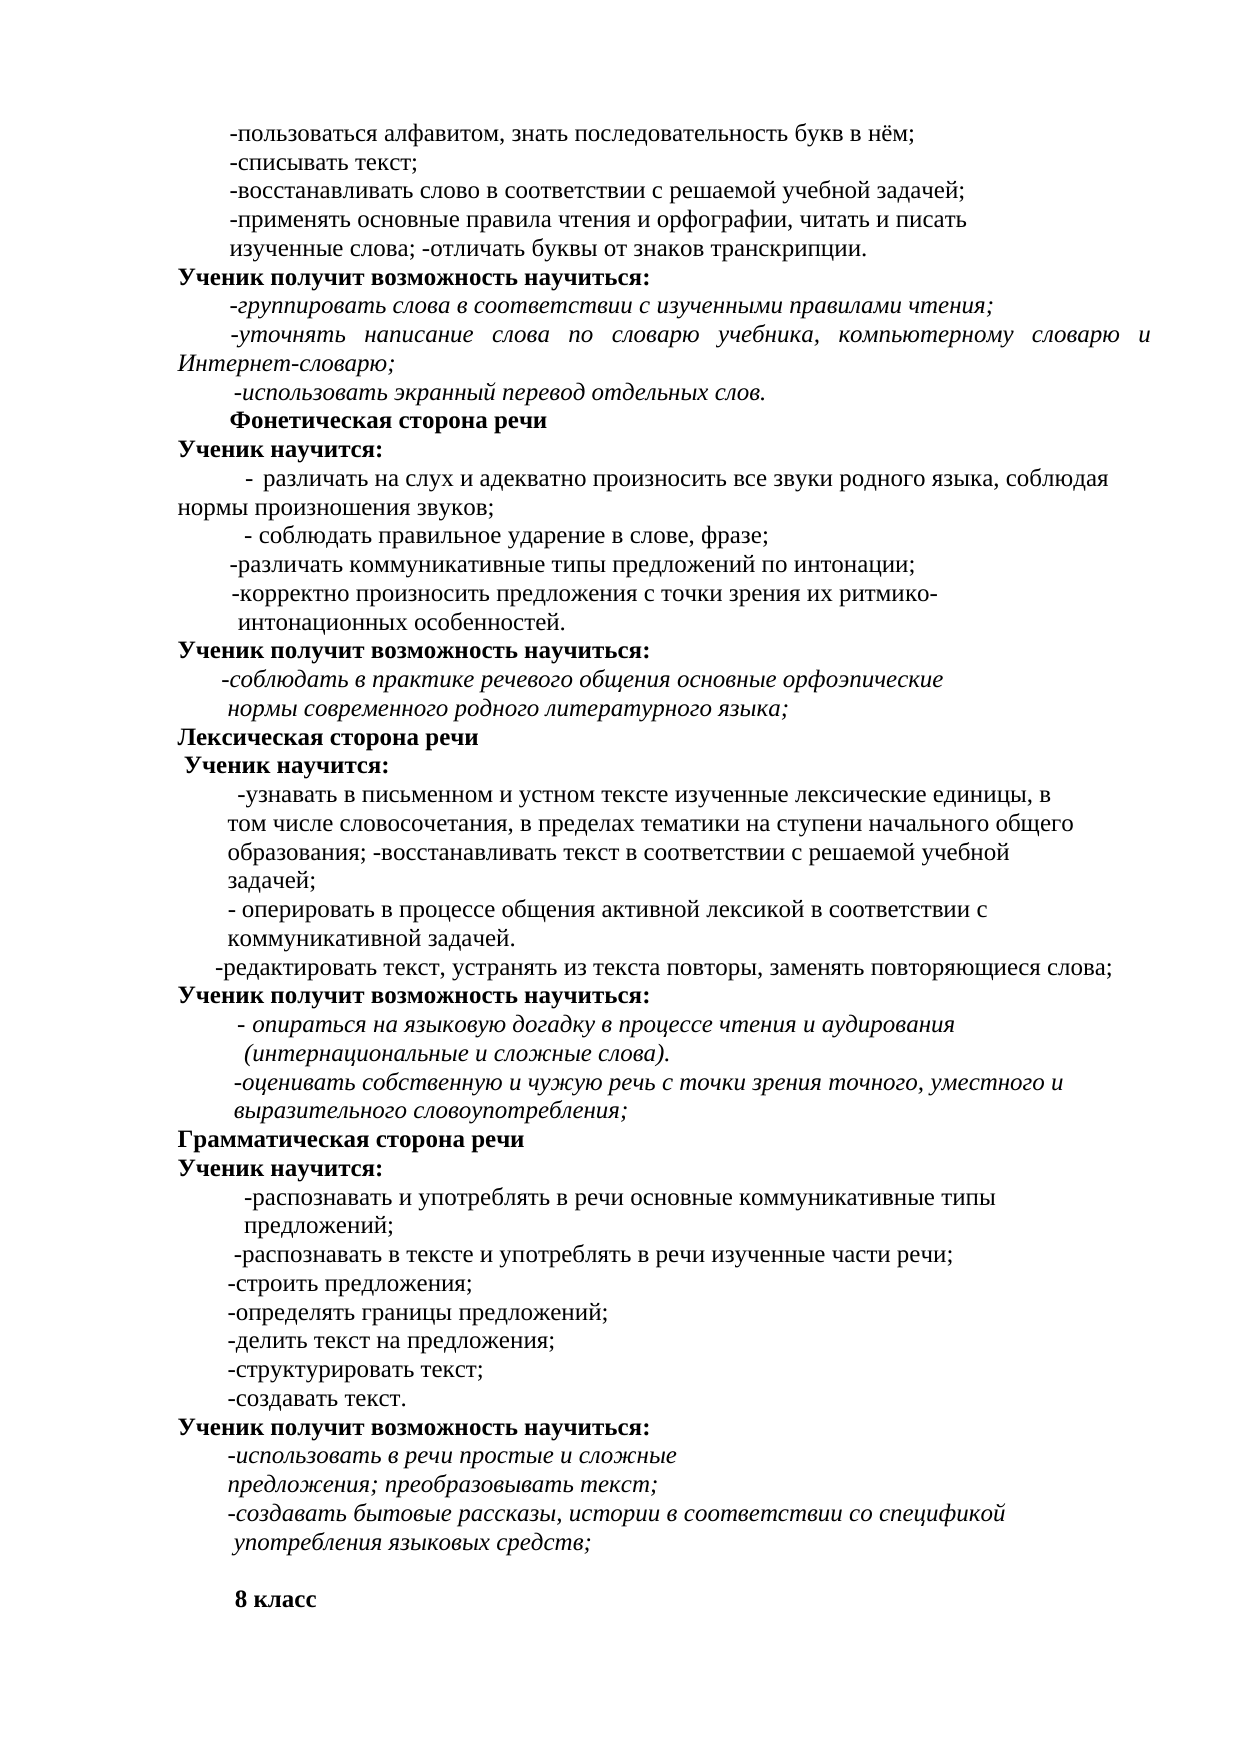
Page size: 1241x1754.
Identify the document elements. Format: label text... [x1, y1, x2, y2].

text Ученик научится: [177, 434, 1152, 463]
text Лексическая сторона речи [177, 722, 1152, 751]
text -группировать слова в соответствии с изученными правилами чтения; [229, 291, 1152, 319]
text -создавать бытовые рассказы, истории в соответствии со спецификой употребления языковых средств; [227, 1498, 1087, 1556]
text Ученик научится: [177, 751, 1152, 779]
list различать на слух и адекватно произносить все звуки родного языка, соблюдая нормы произношения звуков; [177, 463, 1152, 521]
text -восстанавливать слово в соответствии с решаемой учебной задачей; [229, 176, 1152, 204]
text -редактировать текст, устранять из текста повторы, заменять повторяющиеся слова; [215, 952, 1152, 981]
text -делить текст на предложения; [227, 1326, 1152, 1354]
text -различать коммуникативные типы предложений по интонации; [229, 549, 1152, 578]
text Фонетическая сторона речи [229, 406, 1152, 434]
text -распознавать и употреблять в речи основные коммуникативные типы предложений; [244, 1182, 1152, 1239]
list оперировать в процессе общения активной лексикой в соответствии с коммуникативной задачей. [227, 894, 1114, 952]
text -корректно произносить предложения с точки зрения их ритмико-интонационных особенностей. [231, 578, 1033, 636]
text -создавать текст. [227, 1383, 1152, 1412]
text Грамматическая сторона речи [177, 1124, 1152, 1153]
text -уточнять написание слова по словарю учебника, компьютерному словарю и Интернет-словарю; [177, 319, 1152, 377]
text -определять границы предложений; [227, 1297, 1152, 1326]
list опираться на языковую догадку в процессе чтения и аудирования (интернациональные и сложные слова). [237, 1009, 1131, 1067]
text Ученик получит возможность научиться: [177, 981, 1152, 1009]
text -пользоваться алфавитом, знать последовательность букв в нём; [229, 118, 1152, 147]
text -распознавать в тексте и употреблять в речи изученные части речи; [233, 1239, 1152, 1268]
text -структурировать текст; [227, 1354, 1152, 1383]
text -оценивать собственную и чужую речь с точки зрения точного, уместного и выразительного словоупотребления; [233, 1067, 1152, 1124]
text -соблюдать в практике речевого общения основные орфоэпические нормы современного родного литературного языка; [221, 664, 947, 722]
text 8 класс [229, 1584, 1152, 1613]
text -использовать в речи простые и сложные предложения; преобразовывать текст; [227, 1441, 760, 1498]
text Ученик получит возможность научиться: [177, 1412, 1152, 1441]
text -списывать текст; [229, 147, 1152, 176]
text Ученик получит возможность научиться: [177, 262, 1152, 291]
text -строить предложения; [227, 1268, 1152, 1297]
text Ученик получит возможность научиться: [177, 636, 1152, 664]
text -применять основные правила чтения и орфографии, читать и писать изученные слова; -отличать буквы от знаков транскрипции. [229, 204, 1085, 262]
text -использовать экранный перевод отдельных слов. [233, 377, 1152, 406]
text -узнавать в письменном и устном тексте изученные лексические единицы, в том числе словосочетания, в пределах тематики на ступени начального общего образования; -восстанавливать текст в соответствии с решаемой учебной задачей; [227, 779, 1089, 894]
list соблюдать правильное ударение в слове, фразе; [244, 521, 1152, 549]
text Ученик научится: [177, 1153, 1152, 1182]
